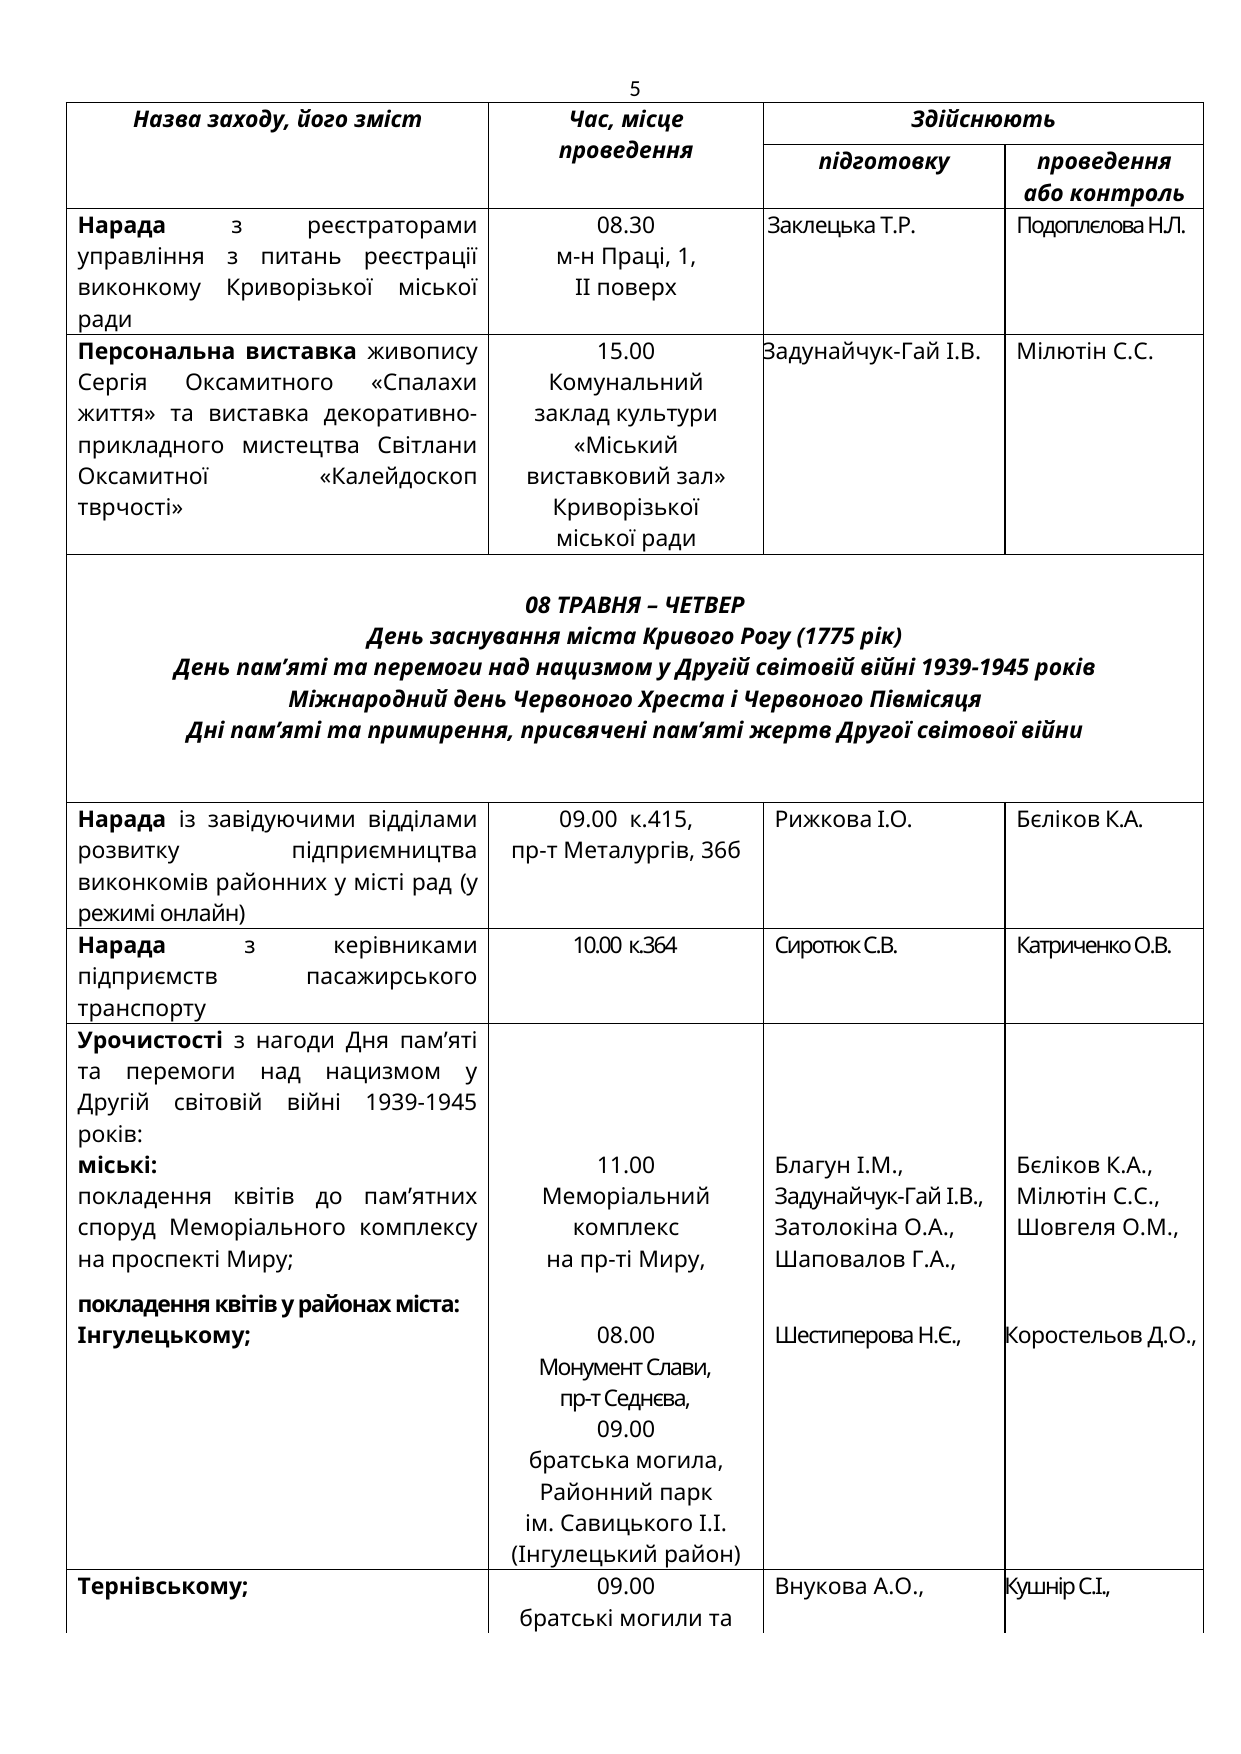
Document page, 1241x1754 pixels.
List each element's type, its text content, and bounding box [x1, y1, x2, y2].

table_cell Шестиперова Н.Є., [764, 1319, 1004, 1413]
table_cell 08 ТРАВНЯ – ЧЕТВЕР День заснування міста Кривого Рогу (1775 рік) День пам’яті та перемоги над нацизмом у Другій світовій війні 1939-1945 років Міжнародний день Червоного Хреста і Червоного Півмісяця Дні пам’яті та примирення, присвячені пам’яті жертв Другої світової війни [67, 555, 1203, 802]
table_cell Катриченко О.В. [1006, 929, 1203, 1023]
table_cell [1006, 1413, 1203, 1569]
table_cell Благун І.М., Задунайчук-Гай І.В., Затолокіна О.А., Шаповалов Г.А., [764, 1024, 1004, 1319]
table_cell 11.00 Меморіальний комплекс на пр-ті Миру, [489, 1024, 763, 1319]
table_header Назва заходу, його зміст [67, 103, 488, 208]
table_cell Бєліков К.А. [1006, 803, 1203, 928]
table_cell 08.30 м-н Праці, 1, ІІ поверх [489, 209, 763, 334]
table_cell 09.00 к.415, пр-т Металургів, 36б [489, 803, 763, 928]
table_cell підготовку [764, 145, 1004, 208]
table_cell Мілютін С.С. [1006, 335, 1203, 554]
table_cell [489, 1570, 763, 1633]
table_cell Сиротюк С.В. [764, 929, 1004, 1023]
table_cell 10.00 к.364 [489, 929, 763, 1023]
table_cell Кушнір С.І., [1006, 1570, 1203, 1633]
table_cell Подоплєлова Н.Л. [1006, 209, 1203, 334]
table_header Здійснюють [764, 103, 1203, 144]
table_cell Рижкова І.О. [764, 803, 1004, 928]
table_cell Нарада з керівниками підприємств пасажирського транспорту [67, 929, 488, 1023]
table_cell Задунайчук-Гай І.В. [764, 335, 1004, 554]
table_cell Інгулецькому; [67, 1319, 488, 1413]
table_cell Персональна виставка живопису Сергія Оксамитного «Спалахи життя» та виставка декоративно-прикладного мистецтва Світлани Оксамитної «Калейдоскоп тврчості» [67, 335, 488, 554]
table_cell [764, 1413, 1004, 1569]
table_cell Бєліков К.А., Мілютін С.С., Шовгеля О.М., [1006, 1024, 1203, 1319]
table_cell 09.00 братська могила, Районний парк ім. Савицького І.І. (Інгулецький район) [489, 1413, 763, 1569]
table_cell Заклецька Т.Р. [764, 209, 1004, 334]
table_cell Нарада із завідуючими відділами розвитку підприємництва виконкомів районних у місті рад (у режимі онлайн) [67, 803, 488, 928]
table_cell [67, 1413, 488, 1569]
table_cell 08.00 Монумент Слави, пр-т Седнєва, [489, 1319, 763, 1413]
table_cell проведення або контроль [1006, 145, 1203, 208]
table_cell Коростельов Д.О., [1006, 1319, 1203, 1413]
table_cell Нарада з реєстраторами управління з питань реєстрації виконкому Криворізької міської ради [67, 209, 488, 334]
table_cell Урочистості з нагоди Дня пам’яті та перемоги над нацизмом у Другій світовій війні 1939-1945 років: міські: покладення квітів до пам’ятних споруд Меморіального комплексу на проспекті Миру; покладення квітів у районах міста: [67, 1024, 488, 1319]
table_header Час, місце проведення [489, 103, 763, 208]
table_cell Тернівському; [67, 1570, 488, 1633]
table_cell Внукова А.О., [764, 1570, 1004, 1633]
table_cell 15.00 Комунальний заклад культури «Міський виставковий зал» Криворізької міської ради [489, 335, 763, 554]
